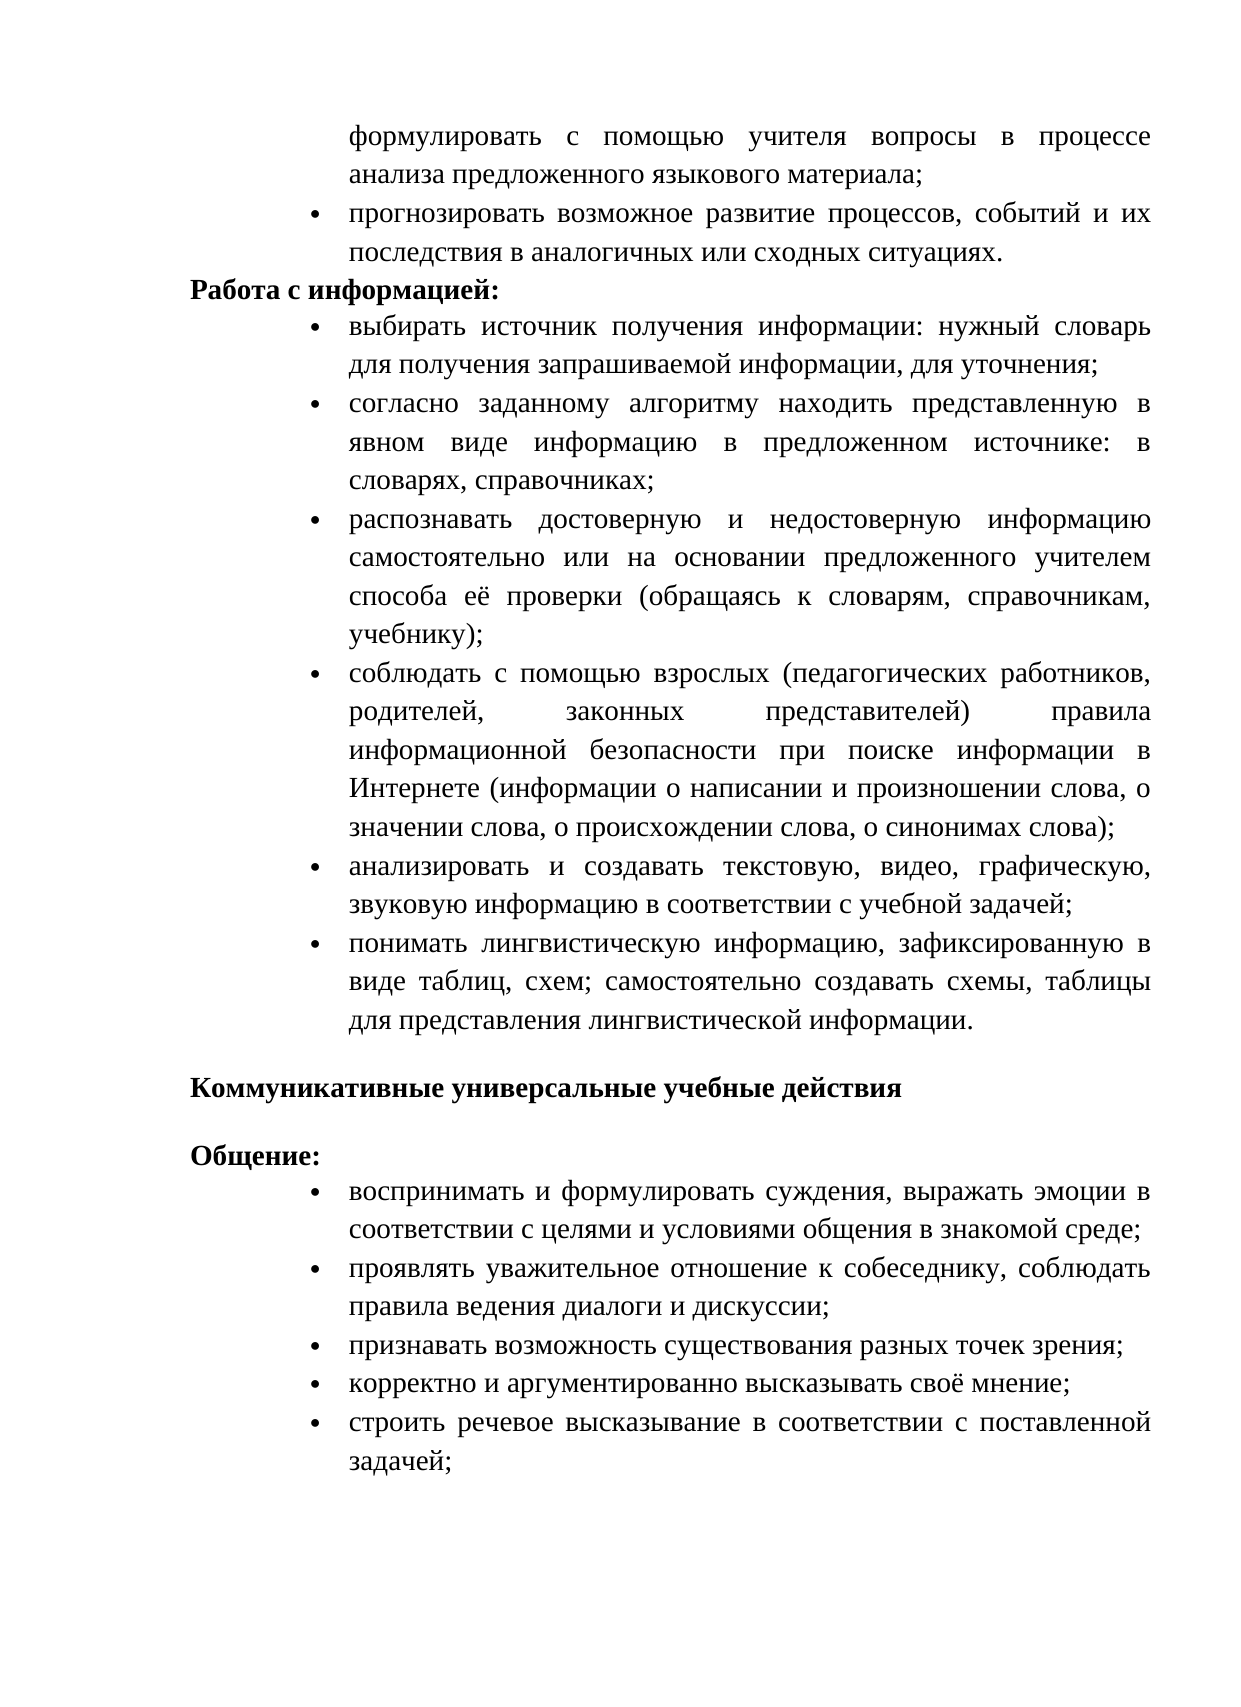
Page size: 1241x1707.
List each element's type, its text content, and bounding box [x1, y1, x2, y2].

list выбирать источник получения информации: нужный словарь для получения запрашиваемой информации, для уточнения; [311, 308, 1152, 380]
list прогнозировать возможное развитие процессов, событий и их последствия в аналогичных или сходных ситуациях. [311, 195, 1152, 267]
list анализировать и создавать текстовую, видео, графическую, звуковую информацию в соответствии с учебной задачей; [311, 848, 1152, 920]
list распознавать достоверную и недостоверную информацию самостоятельно или на основании предложенного учителем способа её проверки (обращаясь к словарям, справочникам, учебнику); [311, 501, 1152, 650]
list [311, 118, 1152, 190]
text Коммуникативные универсальные учебные действия [190, 1070, 1152, 1104]
list согласно заданному алгоритму находить представленную в явном виде информацию в предложенном источнике: в словарях, справочниках; [311, 385, 1152, 496]
text Работа с информацией: [190, 272, 1152, 306]
list проявлять уважительное отношение к собеседнику, соблюдать правила ведения диалоги и дискуссии; [311, 1250, 1152, 1322]
list признавать возможность существования разных точек зрения; [311, 1327, 1152, 1361]
text Общение: [190, 1138, 1152, 1171]
list воспринимать и формулировать суждения, выражать эмоции в соответствии с целями и условиями общения в знакомой среде; [311, 1173, 1152, 1245]
list понимать лингвистическую информацию, зафиксированную в виде таблиц, схем; самостоятельно создавать схемы, таблицы для представления лингвистической информации. [311, 925, 1152, 1035]
list строить речевое высказывание в соответствии с поставленной задачей; [311, 1404, 1152, 1476]
list корректно и аргументированно высказывать своё мнение; [311, 1366, 1152, 1399]
list соблюдать с помощью взрослых (педагогических работников, родителей, законных представителей) правила информационной безопасности при поиске информации в Интернете (информации о написании и произношении слова, о значении слова, о происхождении слова, о синонимах слова); [311, 655, 1152, 843]
